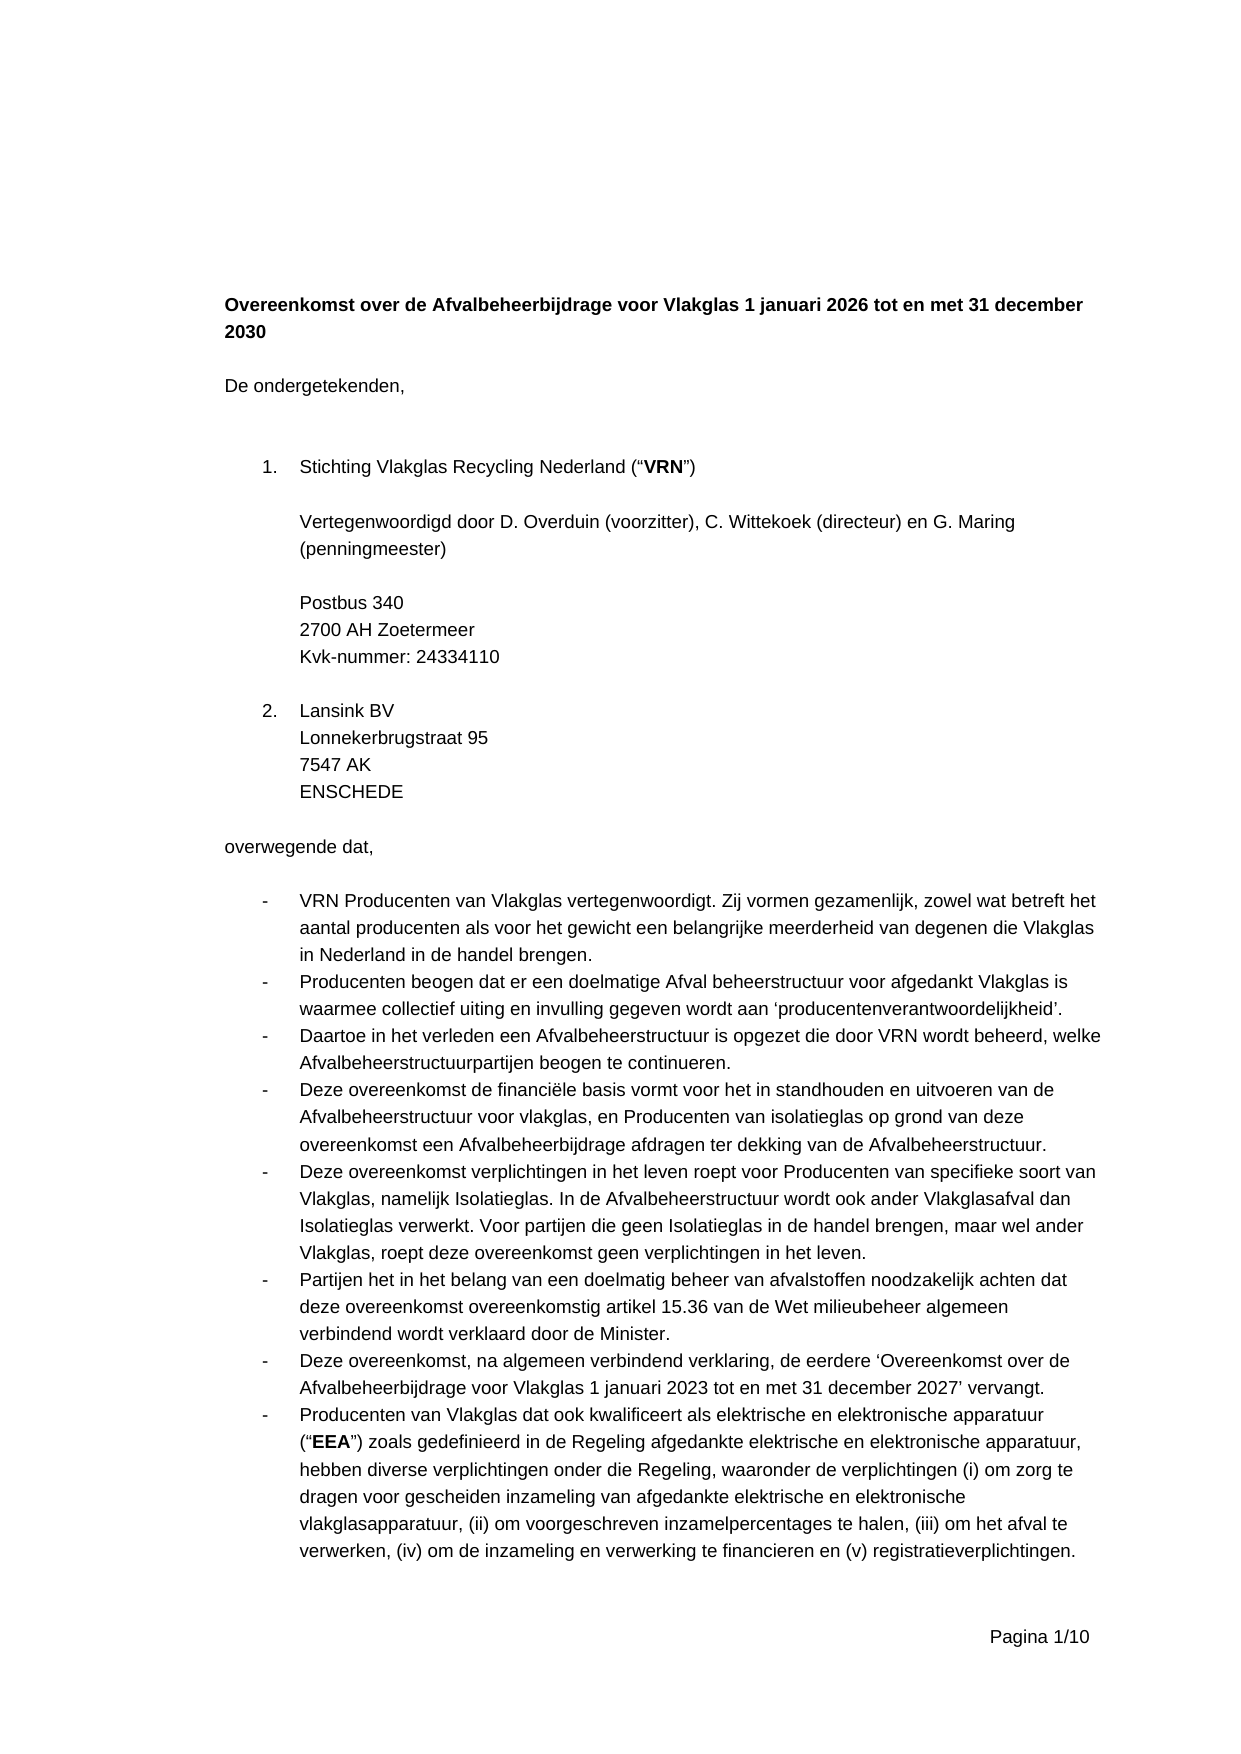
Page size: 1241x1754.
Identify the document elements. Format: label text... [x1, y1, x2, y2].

text overwegende dat, [224, 830, 1103, 857]
text Vertegenwoordigd door D. Overduin (voorzitter), C. Wittekoek (directeur) en G. Maring (penningmeester) [299, 505, 1103, 559]
list Lansink BV [262, 694, 1103, 722]
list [262, 1399, 1103, 1561]
text De ondergetekenden, [224, 369, 1103, 397]
list Producenten beogen dat er een doelmatige Afval beheerstructuur voor afgedankt Vlakglas is waarmee collectief uiting en invulling gegeven wordt aan ‘producentenverantwoordelijkheid’. [262, 965, 1103, 1019]
list Stichting Vlakglas Recycling Nederland (“VRN”) [262, 451, 1103, 478]
list Deze overeenkomst de financiële basis vormt voor het in standhouden en uitvoeren van de Afvalbeheerstructuur voor vlakglas, en Producenten van isolatieglas op grond van deze overeenkomst een Afvalbeheerbijdrage afdragen ter dekking van de Afvalbeheerstructuur. [262, 1074, 1103, 1155]
text Postbus 340 [299, 586, 1103, 613]
text Overeenkomst over de Afvalbeheerbijdrage voor Vlakglas 1 januari 2026 tot en met 31 december 2030 [224, 288, 1103, 342]
list Partijen het in het belang van een doelmatig beheer van afvalstoffen noodzakelijk achten dat deze overeenkomst overeenkomstig artikel 15.36 van de Wet milieubeheer algemeen verbindend wordt verklaard door de Minister. [262, 1263, 1103, 1344]
text Kvk-nummer: 24334110 [299, 640, 1103, 667]
list VRN Producenten van Vlakglas vertegenwoordigt. Zij vormen gezamenlijk, zowel wat betreft het aantal producenten als voor het gewicht een belangrijke meerderheid van degenen die Vlakglas in Nederland in de handel brengen. [262, 884, 1103, 965]
list Deze overeenkomst verplichtingen in het leven roept voor Producenten van specifieke soort van Vlakglas, namelijk Isolatieglas. In de Afvalbeheerstructuur wordt ook ander Vlakglasafval dan Isolatieglas verwerkt. Voor partijen die geen Isolatieglas in de handel brengen, maar wel ander Vlakglas, roept deze overeenkomst geen verplichtingen in het leven. [262, 1155, 1103, 1263]
text 2700 AH Zoetermeer [299, 613, 1103, 640]
list Daartoe in het verleden een Afvalbeheerstructuur is opgezet die door VRN wordt beheerd, welke Afvalbeheerstructuurpartijen beogen te continueren. [262, 1019, 1103, 1074]
list Lonnekerbrugstraat 95 7547 AK ENSCHEDE [299, 722, 1103, 803]
list Deze overeenkomst, na algemeen verbindend verklaring, de eerdere ‘Overeenkomst over de Afvalbeheerbijdrage voor Vlakglas 1 januari 2023 tot en met 31 december 2027’ vervangt. [262, 1344, 1103, 1399]
